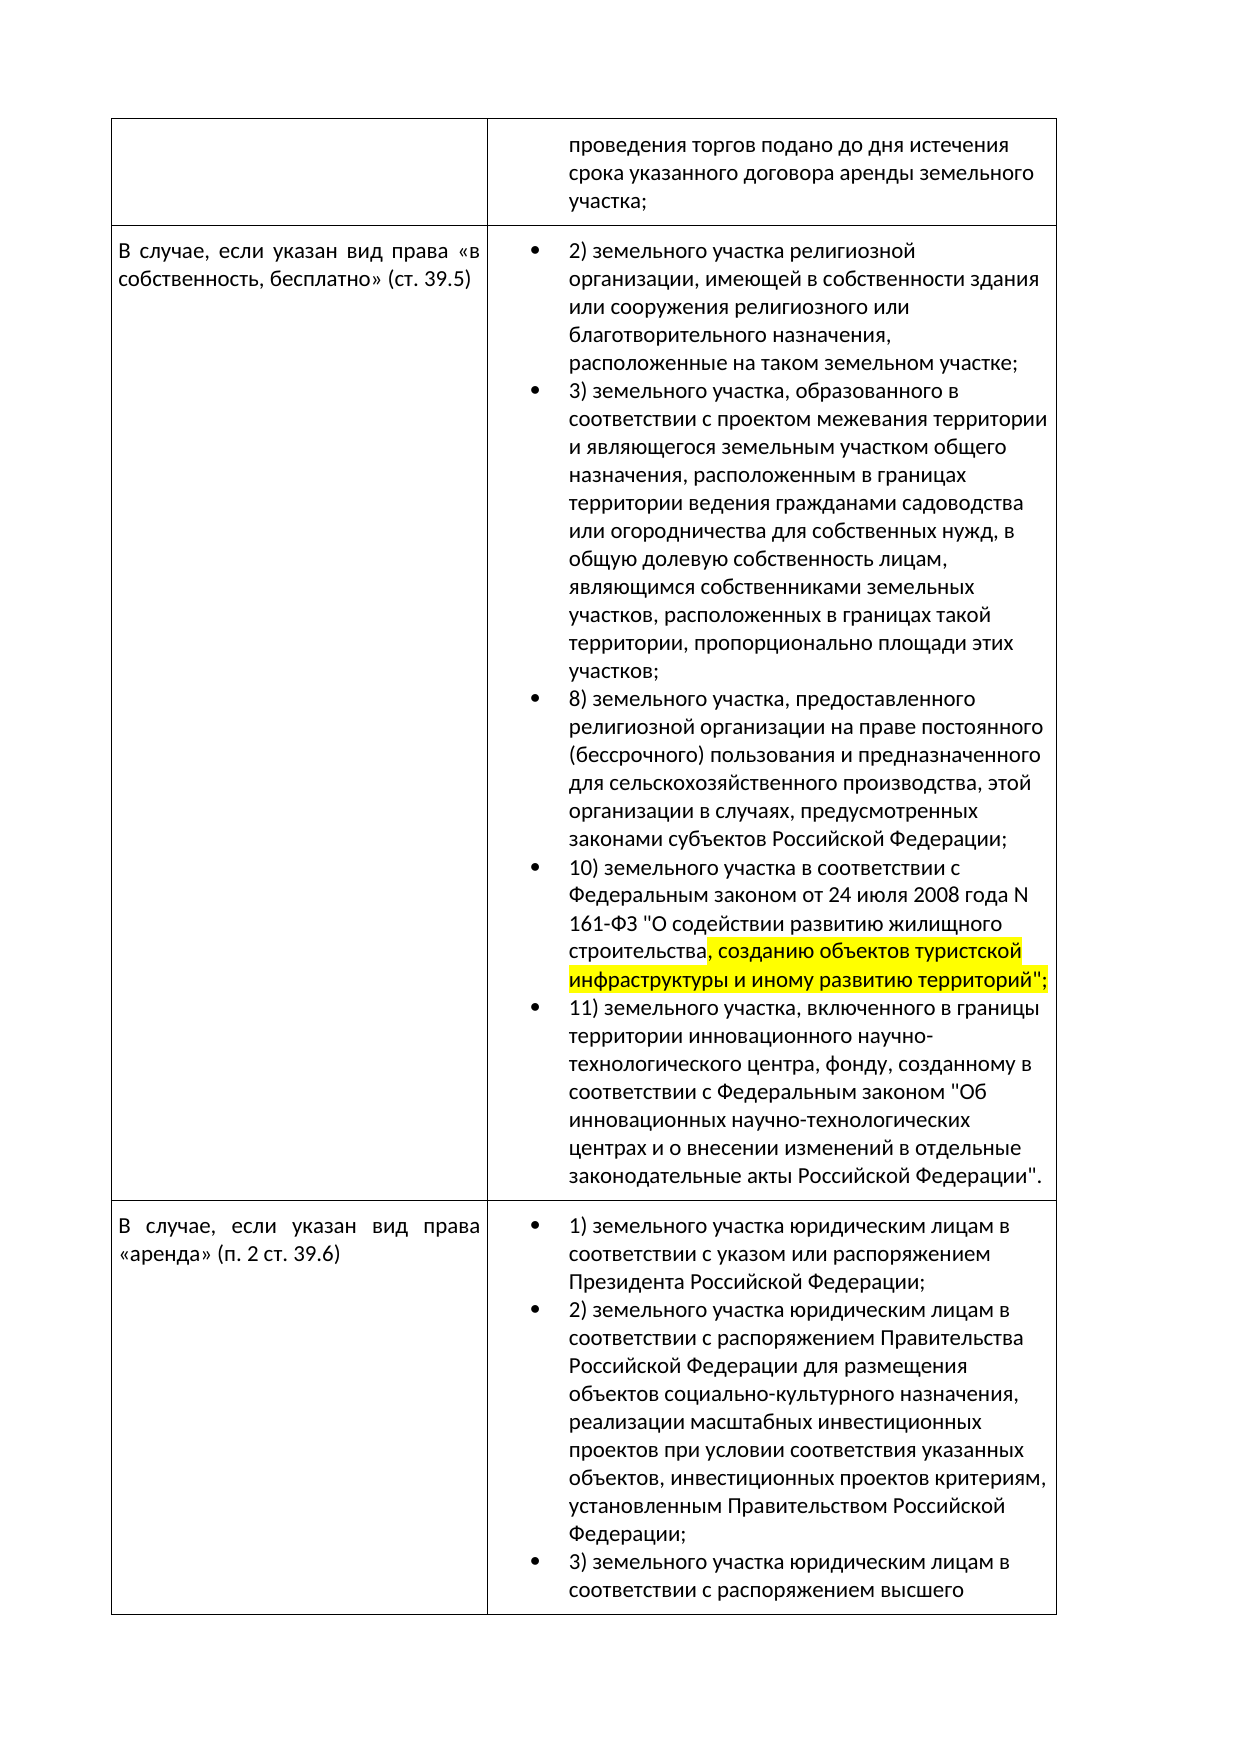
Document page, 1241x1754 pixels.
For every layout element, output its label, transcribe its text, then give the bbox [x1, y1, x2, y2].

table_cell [112, 119, 487, 224]
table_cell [488, 119, 1056, 224]
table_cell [112, 1201, 487, 1614]
table_cell 2) земельного участка религиозной организации, имеющей в собственности здания или сооружения религиозного или благотворительного назначения, расположенные на таком земельном участке; 3) земельного участка, образованного в соответствии с проектом межевания территории и являющегося земельным участком общего назначения, расположенным в границах территории ведения гражданами садоводства или огородничества для собственных нужд, в общую долевую собственность лицам, являющимся собственниками земельных участков, расположенных в границах такой территории, пропорционально площади этих участков; 8) земельного участка, предоставленного религиозной организации на праве постоянного (бессрочного) пользования и предназначенного для сельскохозяйственного производства, этой организации в случаях, предусмотренных законами субъектов Российской Федерации; 10) земельного участка в соответствии с Федеральным законом от 24 июля 2008 года N 161-ФЗ "О содействии развитию жилищного строительства, созданию объектов туристской инфраструктуры и иному развитию территорий"; 11) земельного участка, включенного в границы территории инновационного научно-технологического центра, фонду, созданному в соответствии с Федеральным законом "Об инновационных научно-технологических центрах и о внесении изменений в отдельные законодательные акты Российской Федерации". [488, 226, 1056, 1199]
table_cell В случае, если указан вид права «в собственность, бесплатно» (ст. 39.5) [112, 226, 487, 1199]
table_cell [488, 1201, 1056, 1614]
